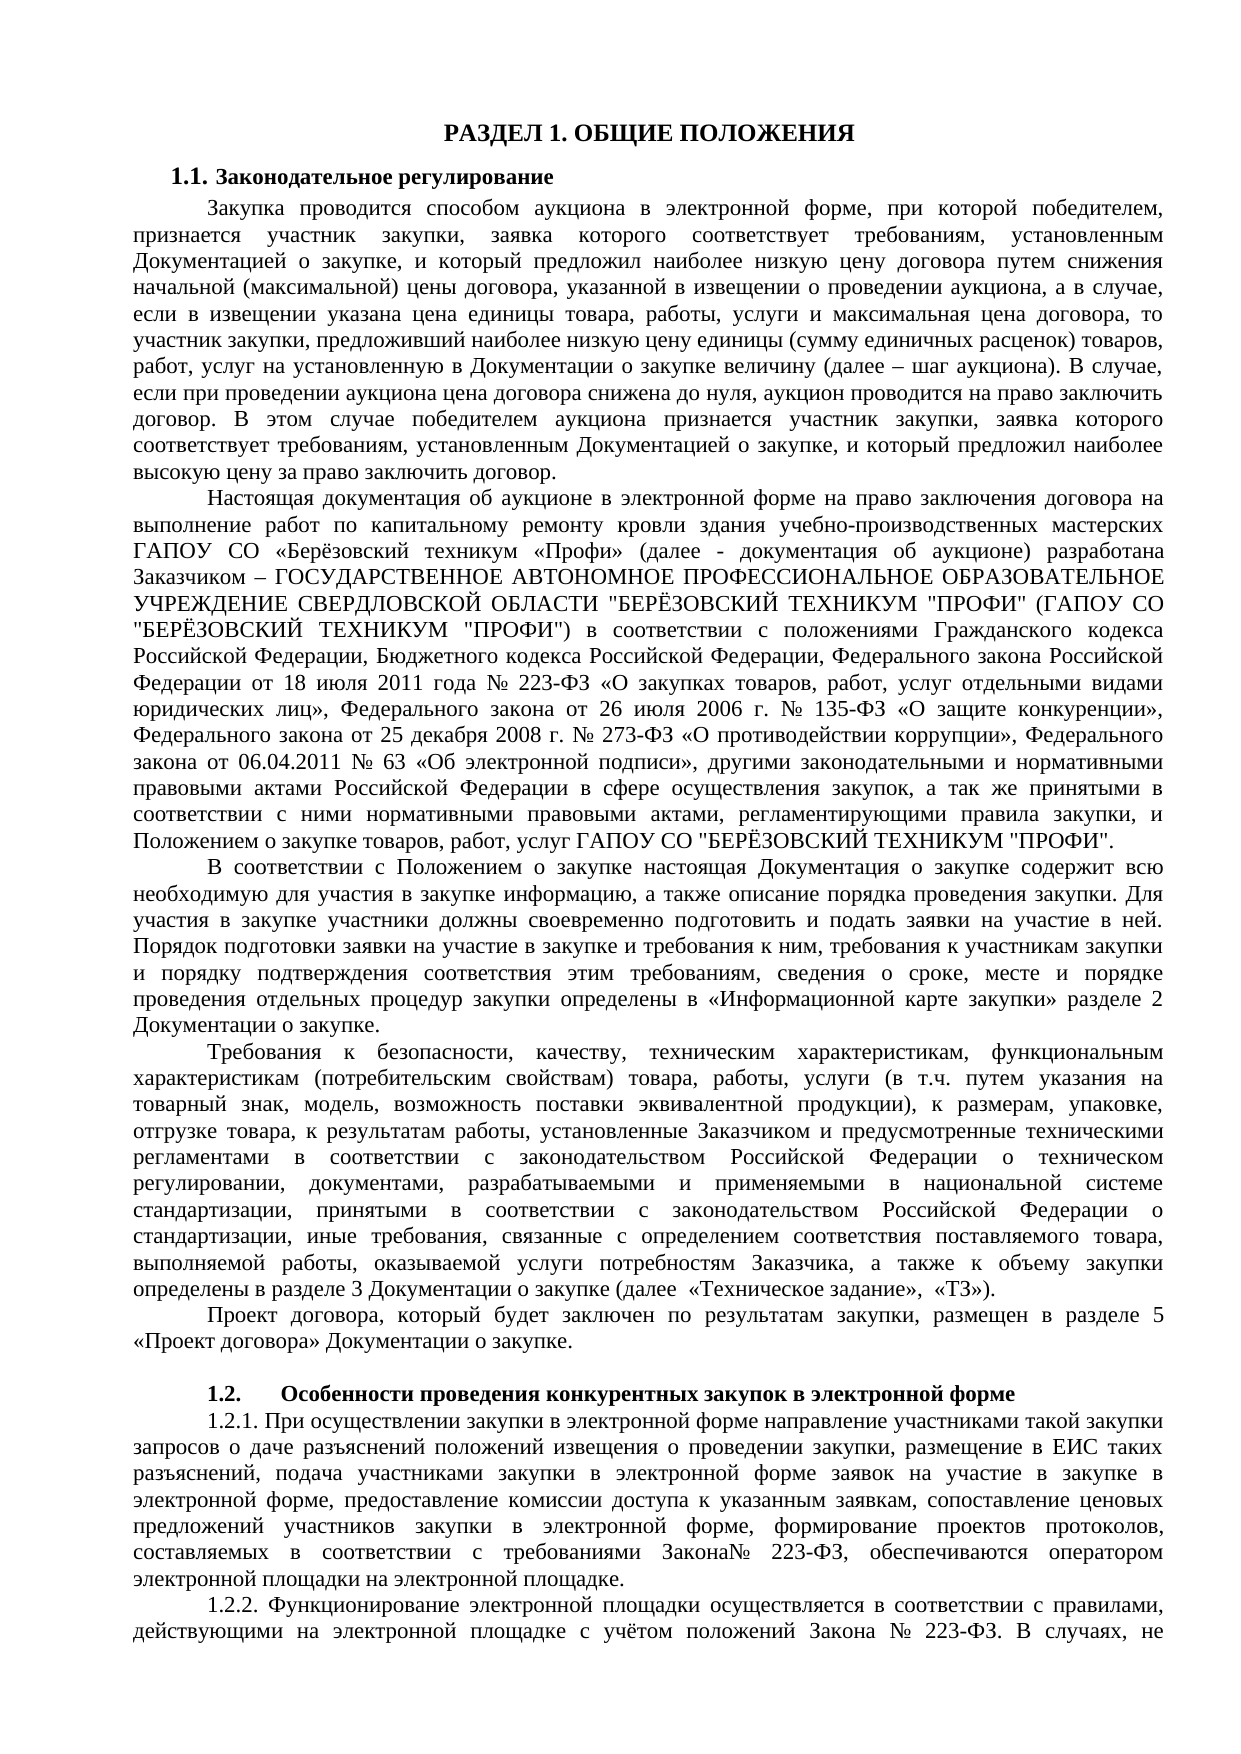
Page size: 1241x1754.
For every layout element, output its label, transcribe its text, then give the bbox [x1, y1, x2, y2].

text Требования к безопасности, качеству, техническим характеристикам, функциональным характеристикам (потребительским свойствам) товара, работы, услуги (в т.ч. путем указания на товарный знак, модель, возможность поставки эквивалентной продукции), к размерам, упаковке, отгрузке товара, к результатам работы, установленные Заказчиком и предусмотренные техническими регламентами в соответствии с законодательством Российской Федерации о техническом регулировании, документами, разрабатываемыми и применяемыми в национальной системе стандартизации, принятыми в соответствии с законодательством Российской Федерации о стандартизации, иные требования, связанные с определением соответствия поставляемого товара, выполняемой работы, оказываемой услуги потребностям Заказчика, а также к объему закупки определены в разделе 3 Документации о закупке (далее «Техническое задание», «ТЗ»). [133, 1038, 1165, 1301]
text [133, 1591, 1165, 1644]
text 1.2. Особенности проведения конкурентных закупок в электронной форме [133, 1380, 1165, 1407]
text Проект договора, который будет заключен по результатам закупки, размещен в разделе 5 «Проект договора» Документации о закупке. [133, 1301, 1165, 1354]
list Законодательное регулирование [170, 161, 1165, 190]
text Закупка проводится способом аукциона в электронной форме, при которой победителем, признается участник закупки, заявка которого соответствует требованиям, установленным Документацией о закупке, и который предложил наиболее низкую цену договора путем снижения начальной (максимальной) цены договора, указанной в извещении о проведении аукциона, а в случае, если в извещении указана цена единицы товара, работы, услуги и максимальная цена договора, то участник закупки, предложивший наиболее низкую цену единицы (сумму единичных расценок) товаров, работ, услуг на установленную в Документации о закупке величину (далее – шаг аукциона). В случае, если при проведении аукциона цена договора снижена до нуля, аукцион проводится на право заключить договор. В этом случае победителем аукциона признается участник закупки, заявка которого соответствует требованиям, установленным Документацией о закупке, и который предложил наиболее высокую цену за право заключить договор. [133, 194, 1165, 484]
text Настоящая документация об аукционе в электронной форме на право заключения договора на выполнение работ по капитальному ремонту кровли здания учебно-производственных мастерских ГАПОУ СО «Берёзовский техникум «Профи» (далее - документация об аукционе) разработана Заказчиком – ГОСУДАРСТВЕННОЕ АВТОНОМНОЕ ПРОФЕССИОНАЛЬНОЕ ОБРАЗОВАТЕЛЬНОЕ УЧРЕЖДЕНИЕ СВЕРДЛОВСКОЙ ОБЛАСТИ "БЕРЁЗОВСКИЙ ТЕХНИКУМ "ПРОФИ" (ГАПОУ СО "БЕРЁЗОВСКИЙ ТЕХНИКУМ "ПРОФИ") в соответствии с положениями Гражданского кодекса Российской Федерации, Бюджетного кодекса Российской Федерации, Федерального закона Российской Федерации от 18 июля 2011 года № 223-ФЗ «О закупках товаров, работ, услуг отдельными видами юридических лиц», Федерального закона от 26 июля 2006 г. № 135-ФЗ «О защите конкуренции», Федерального закона от 25 декабря 2008 г. № 273-ФЗ «О противодействии коррупции», Федерального закона от 06.04.2011 № 63 «Об электронной подписи», другими законодательными и нормативными правовыми актами Российской Федерации в сфере осуществления закупок, а так же принятыми в соответствии с ними нормативными правовыми актами, регламентирующими правила закупки, и Положением о закупке товаров, работ, услуг ГАПОУ СО "БЕРЁЗОВСКИЙ ТЕХНИКУМ "ПРОФИ". [133, 484, 1165, 853]
text 1.2.1. При осуществлении закупки в электронной форме направление участниками такой закупки запросов о даче разъяснений положений извещения о проведении закупки, размещение в ЕИС таких разъяснений, подача участниками закупки в электронной форме заявок на участие в закупке в электронной форме, предоставление комиссии доступа к указанным заявкам, сопоставление ценовых предложений участников закупки в электронной форме, формирование проектов протоколов, составляемых в соответствии с требованиями Закона№ 223-ФЗ, обеспечиваются оператором электронной площадки на электронной площадке. [133, 1407, 1165, 1591]
text РАЗДЕЛ 1. ОБЩИЕ ПОЛОЖЕНИЯ [133, 118, 1165, 147]
text В соответствии с Положением о закупке настоящая Документация о закупке содержит всю необходимую для участия в закупке информацию, а также описание порядка проведения закупки. Для участия в закупке участники должны своевременно подготовить и подать заявки на участие в ней. Порядок подготовки заявки на участие в закупке и требования к ним, требования к участникам закупки и порядку подтверждения соответствия этим требованиям, сведения о сроке, месте и порядке проведения отдельных процедур закупки определены в «Информационной карте закупки» разделе 2 Документации о закупке. [133, 853, 1165, 1038]
